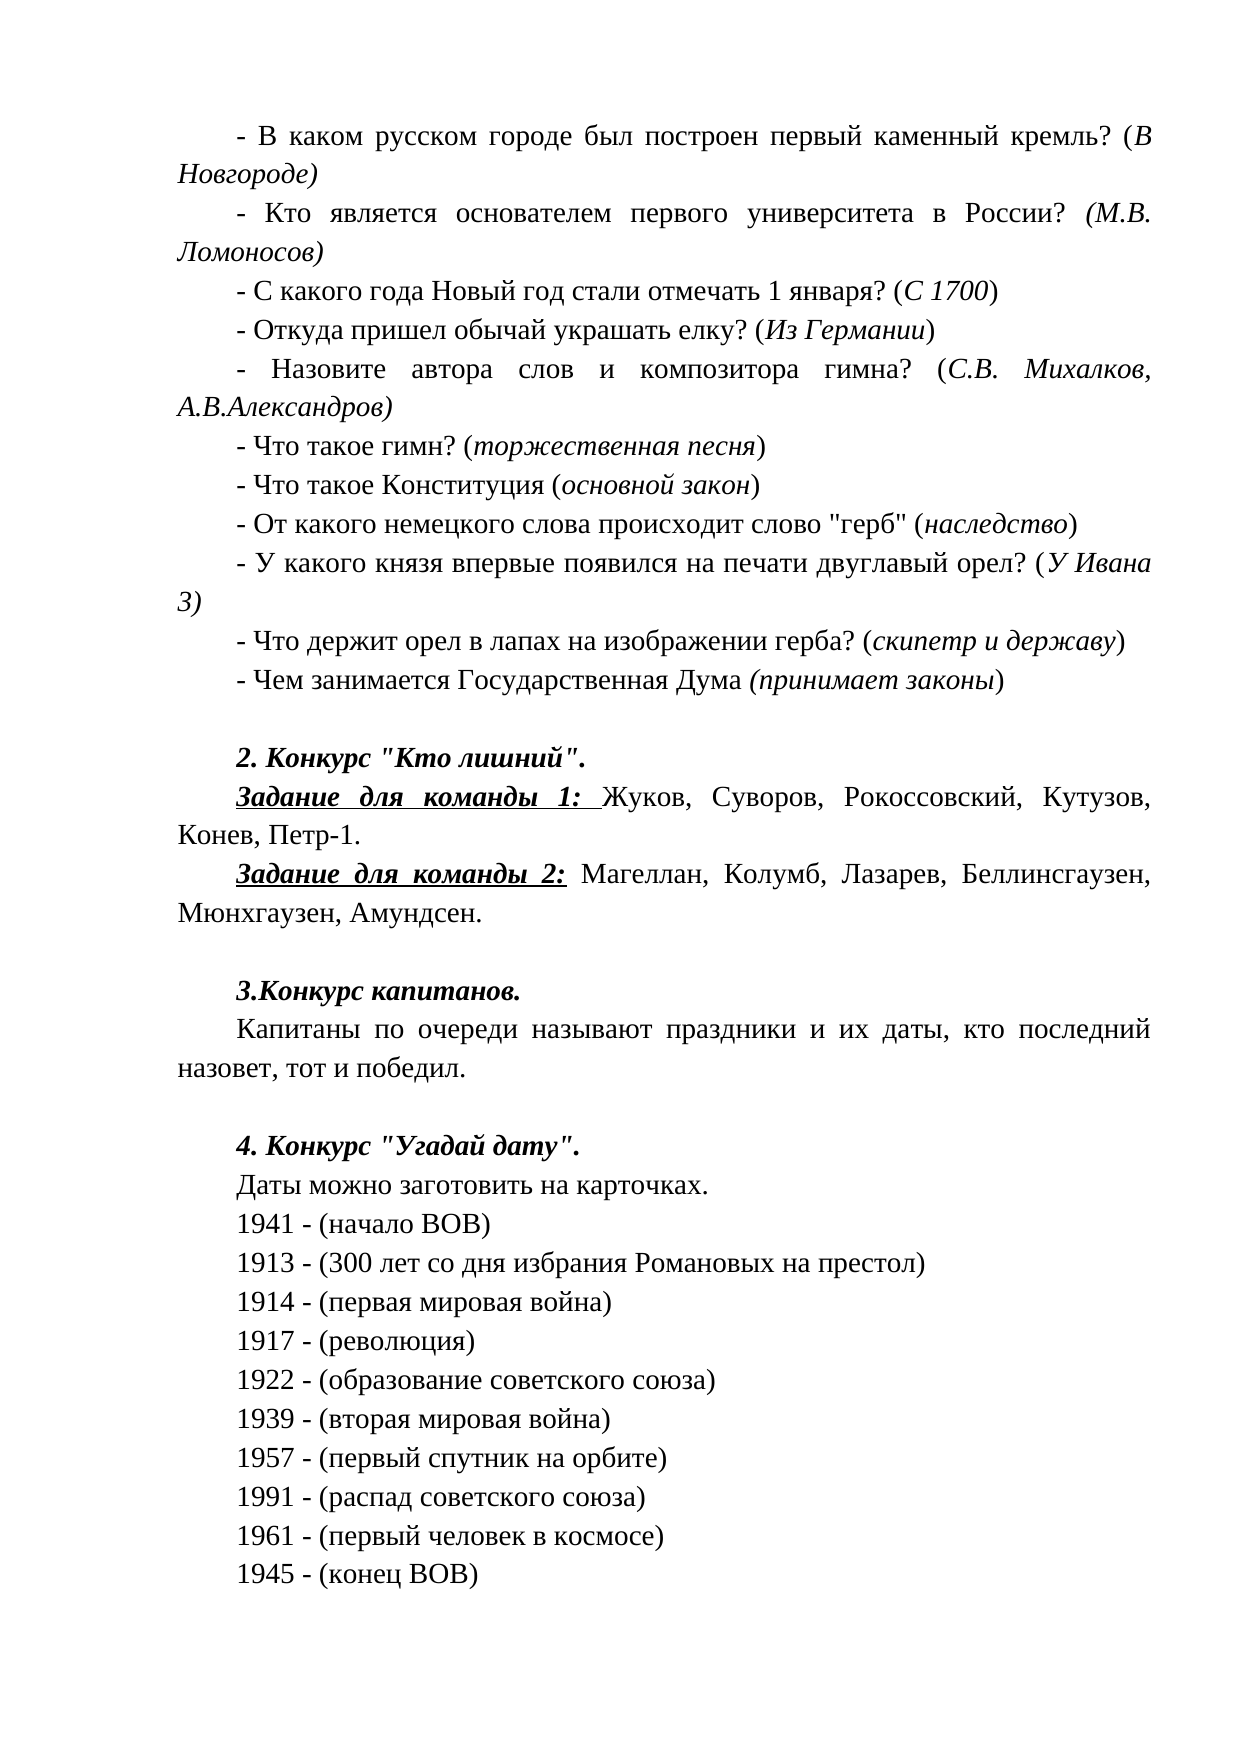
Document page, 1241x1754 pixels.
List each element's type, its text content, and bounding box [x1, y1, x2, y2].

text 1917 - (революция) [177, 1323, 1152, 1356]
text Задание для команды 1: Жуков, Суворов, Рокоссовский, Кутузов, Конев, Петр-1. [177, 779, 1152, 851]
text - Что такое Конституция (основной закон) [177, 467, 1152, 501]
text - У какого князя впервые появился на печати двуглавый орел? (У Ивана 3) [177, 545, 1152, 617]
text 3.Конкурс капитанов. [177, 973, 1152, 1006]
text 1922 - (образование советского союза) [177, 1362, 1152, 1395]
text 1914 - (первая мировая война) [177, 1284, 1152, 1317]
text - Чем занимается Государственная Дума (принимает законы) [177, 662, 1152, 695]
text Капитаны по очереди называют праздники и их даты, кто последний назовет, тот и победил. [177, 1012, 1152, 1084]
text 1913 - (300 лет со дня избрания Романовых на престол) [177, 1245, 1152, 1278]
text Даты можно заготовить на карточках. [177, 1167, 1152, 1201]
text 1939 - (вторая мировая война) [177, 1401, 1152, 1434]
text Задание для команды 2: Магеллан, Колумб, Лазарев, Беллинсгаузен, Мюнхгаузен, Амундсен. [177, 856, 1152, 928]
text 2. Конкурс "Кто лишний". [177, 740, 1152, 773]
text - С какого года Новый год стали отмечать 1 января? (С 1700) [177, 273, 1152, 307]
text - Что такое гимн? (торжественная песня) [177, 428, 1152, 462]
text 4. Конкурс "Угадай дату". [177, 1128, 1152, 1162]
text 1961 - (первый человек в космосе) [177, 1518, 1152, 1551]
text - Откуда пришел обычай украшать елку? (Из Германии) [177, 312, 1152, 346]
text - Кто является основателем первого университета в России? (М.В. Ломоносов) [177, 196, 1152, 268]
text - Назовите автора слов и композитора гимна? (С.В. Михалков, А.В.Александров) [177, 351, 1152, 423]
text - От какого немецкого слова происходит слово "герб" (наследство) [177, 506, 1152, 540]
text 1957 - (первый спутник на орбите) [177, 1440, 1152, 1473]
text - В каком русском городе был построен первый каменный кремль? (В Новгороде) [177, 118, 1152, 190]
text 1945 - (конец ВОВ) [177, 1557, 1152, 1590]
text - Что держит орел в лапах на изображении герба? (скипетр и державу) [177, 623, 1152, 656]
text 1941 - (начало ВОВ) [177, 1206, 1152, 1239]
text 1991 - (распад советского союза) [177, 1479, 1152, 1512]
